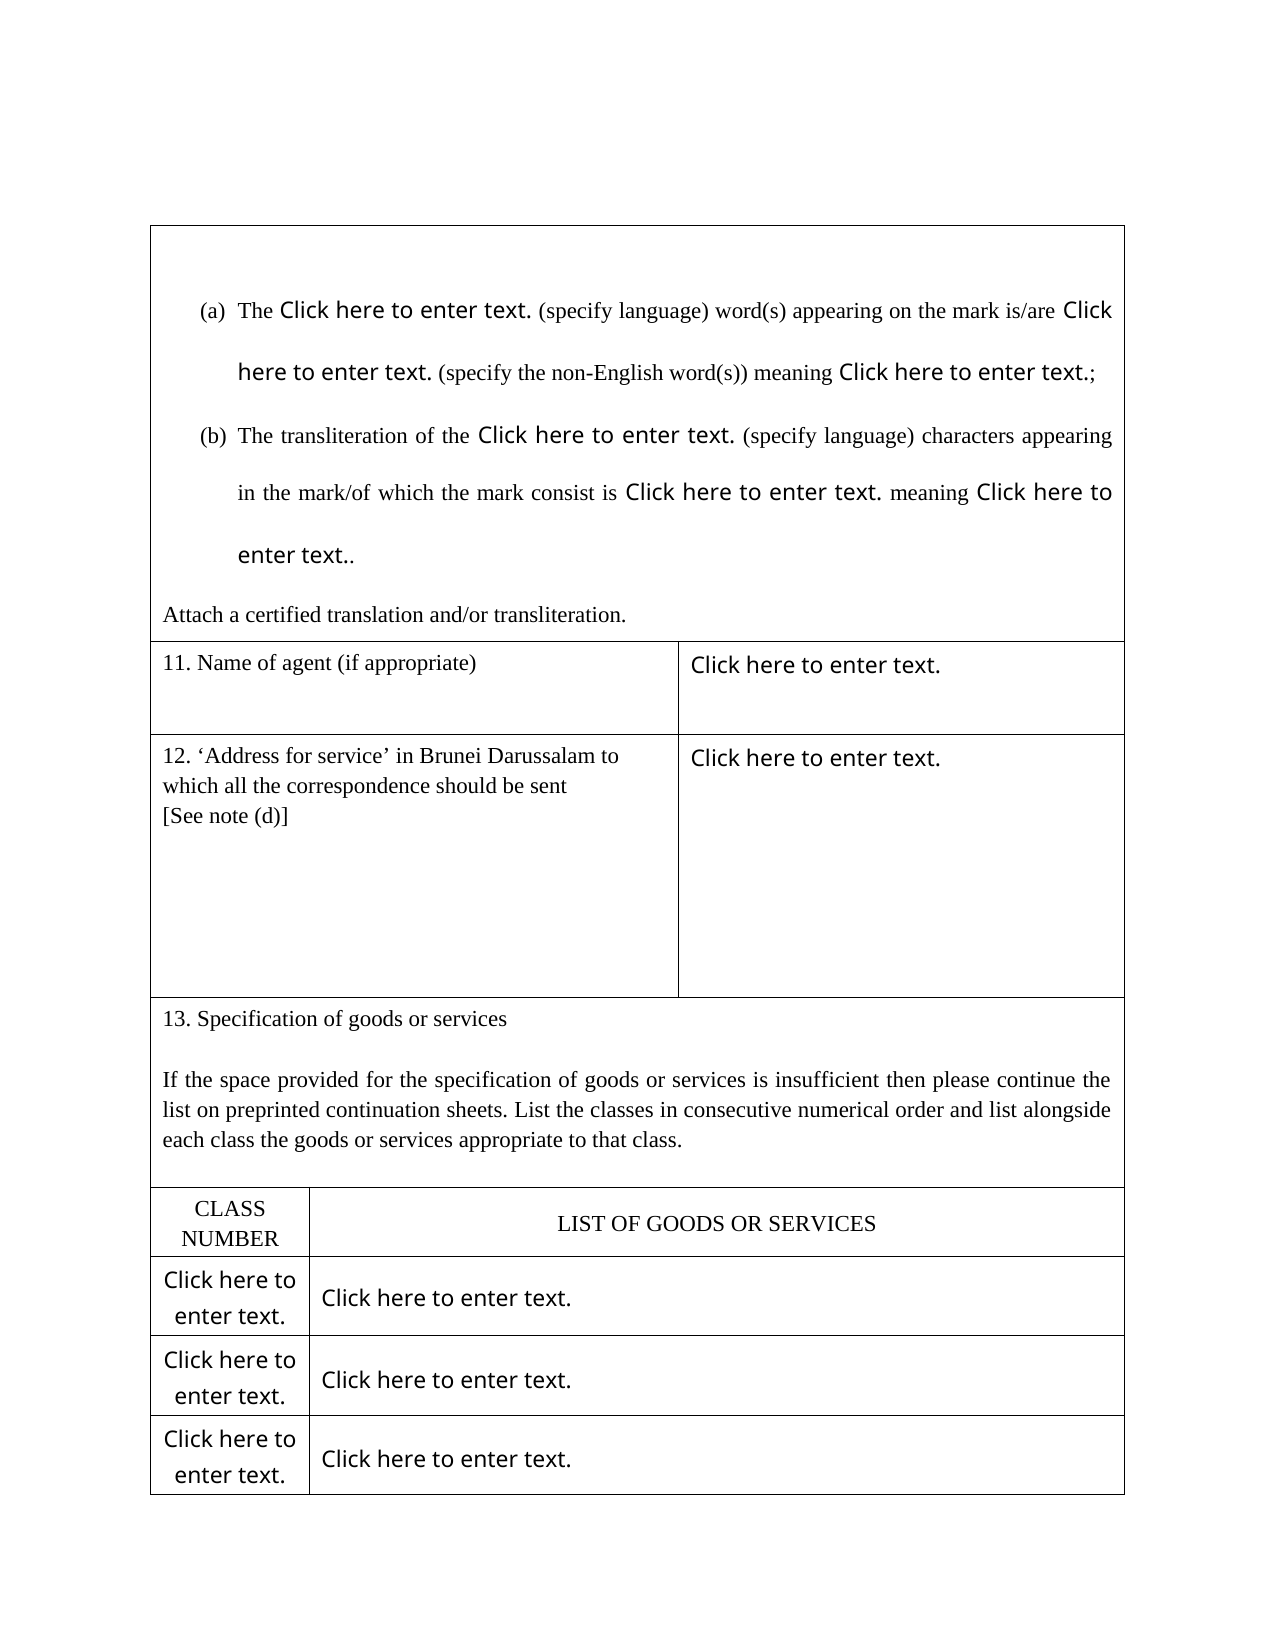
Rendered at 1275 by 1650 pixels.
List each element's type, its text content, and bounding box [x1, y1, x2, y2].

table_cell The (specify language) word(s) appearing on the mark is/are (specify the non-English word(s)) meaning ; The transliteration of the (specify language) characters appearing in the mark/of which the mark consist is meaning . Attach a certified translation and/or transliteration. [151, 286, 1124, 641]
table_cell 11. Name of agent (if appropriate) [151, 642, 678, 733]
table_cell 13. Specification of goods or services If the space provided for the specification of goods or services is insufficient then please continue the list on preprinted continuation sheets. List the classes in consecutive numerical order and list alongside each class the goods or services appropriate to that class. [151, 998, 1124, 1187]
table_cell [151, 226, 1124, 286]
table_cell 12. ‘Address for service’ in Brunei Darussalam to which all the correspondence should be sent [See note (d)] [151, 735, 678, 997]
table_cell CLASS NUMBER [151, 1188, 309, 1256]
table_cell LIST OF GOODS OR SERVICES [310, 1188, 1124, 1256]
